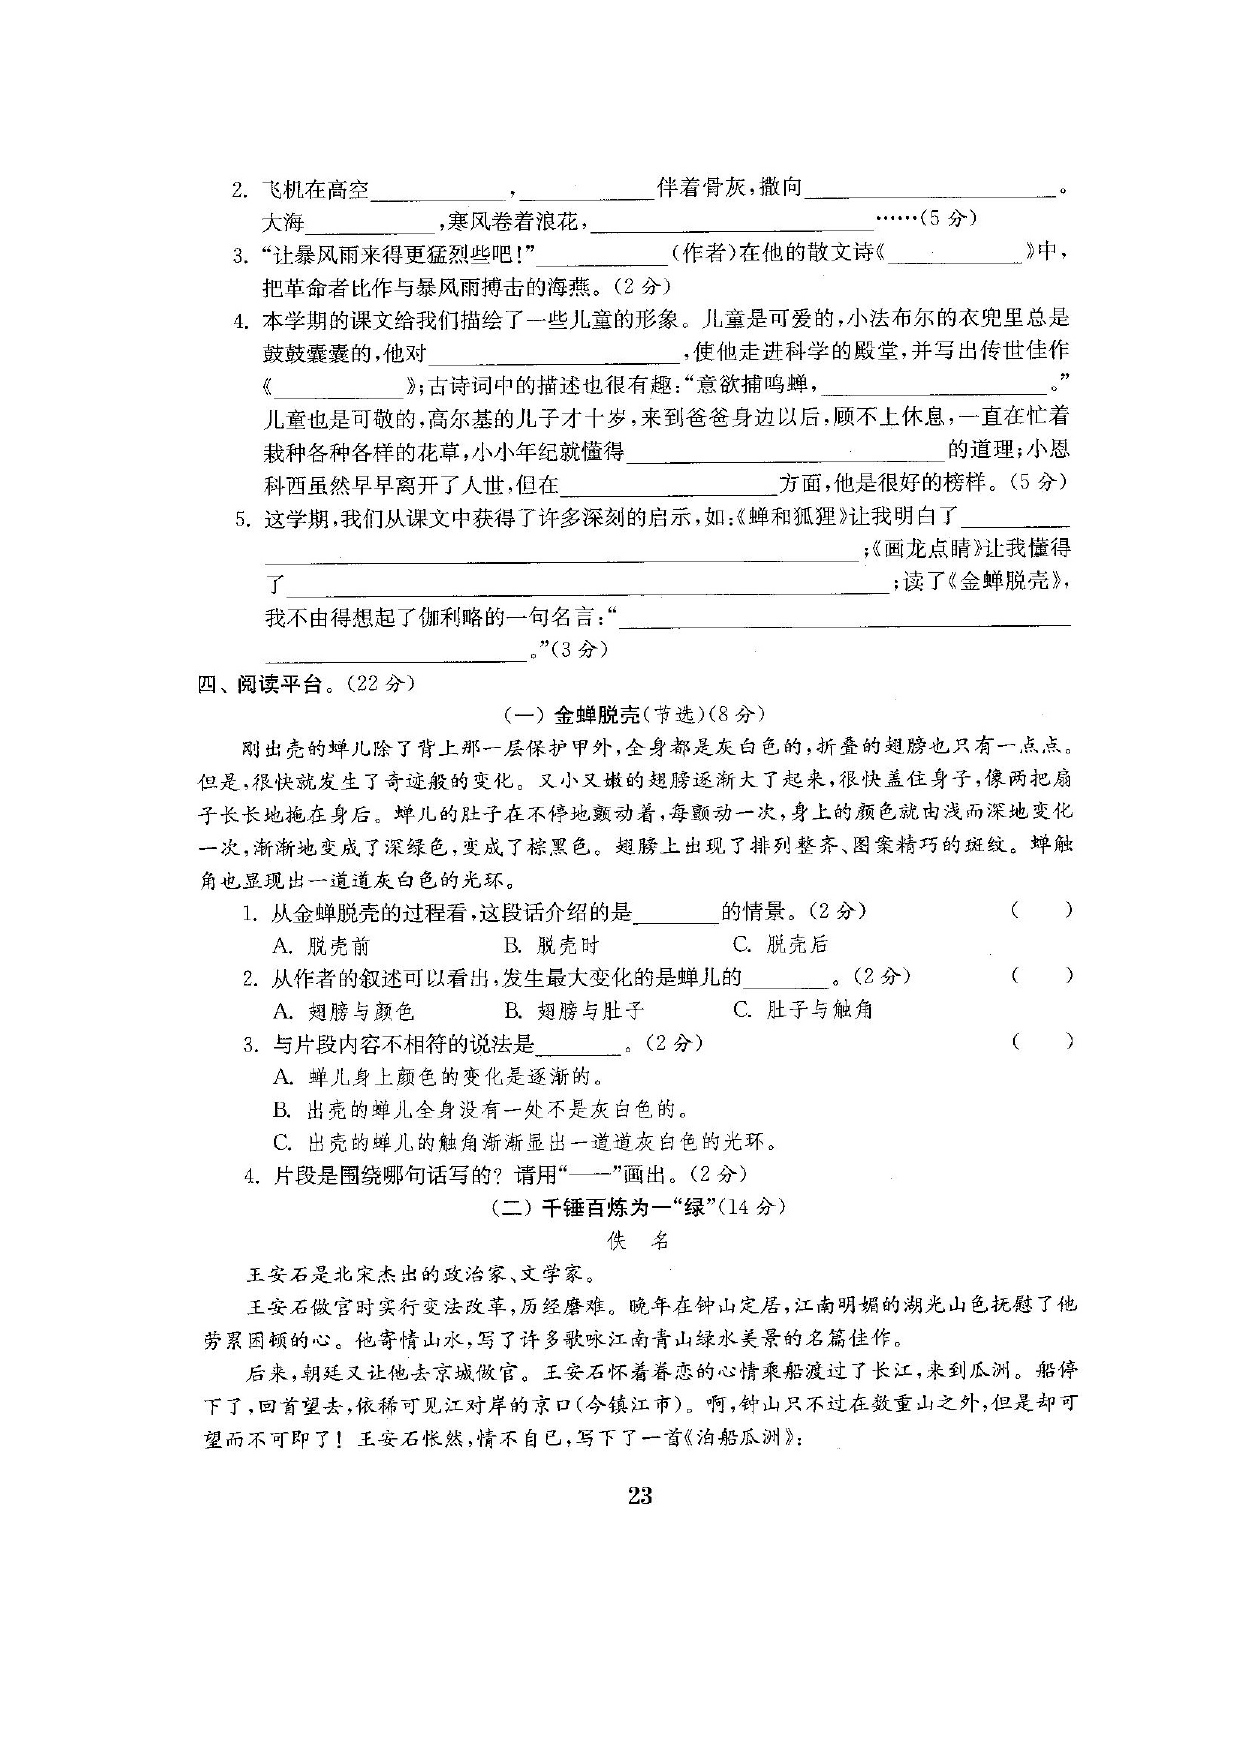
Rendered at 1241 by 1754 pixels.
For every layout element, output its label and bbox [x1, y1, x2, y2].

picture [187, 162, 1088, 1515]
